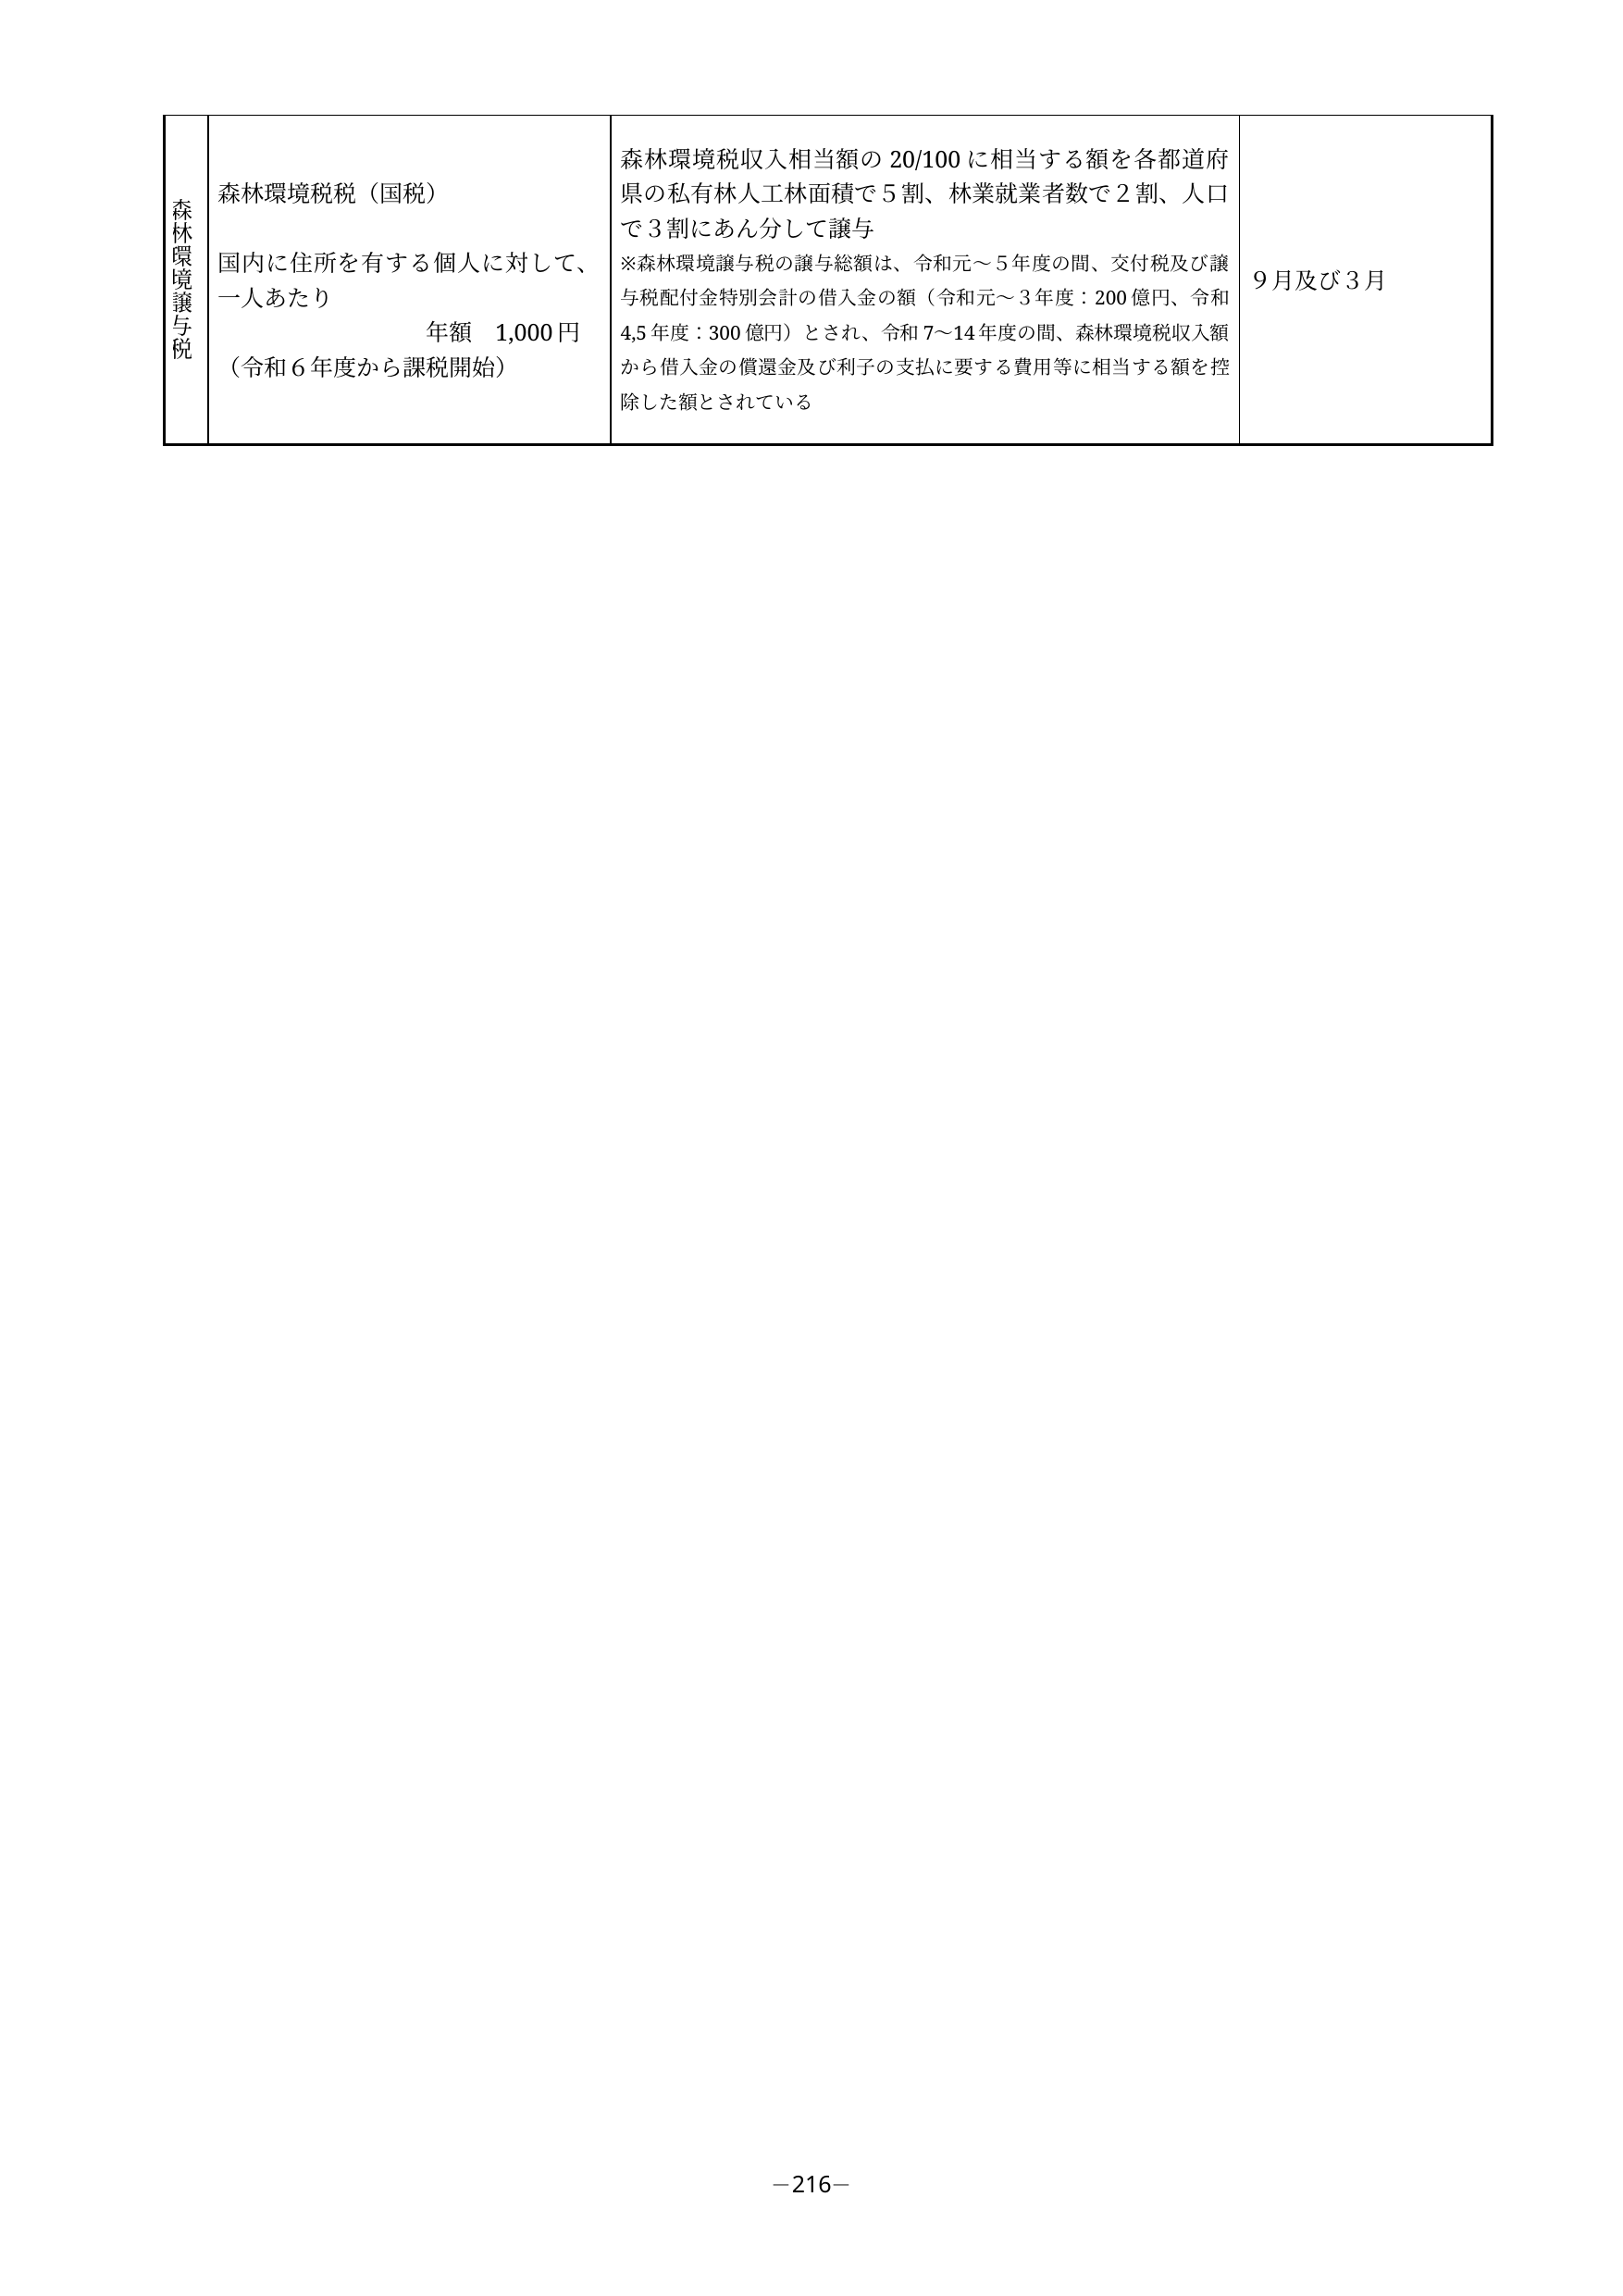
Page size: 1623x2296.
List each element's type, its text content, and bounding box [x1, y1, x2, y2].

table_cell 森林環境税税（国税） 国内に住所を有する個人に対して、一人あたり 年額 1,000円 （令和６年度から課税開始） [209, 116, 610, 443]
table_cell ９月及び３月 [1240, 116, 1491, 443]
table_cell 森林環境譲与税 [166, 116, 207, 443]
table_cell 森林環境税収入相当額の20/100に相当する額を各都道府県の私有林人工林面積で５割、林業就業者数で２割、人口で３割にあん分して譲与 ※森林環境譲与税の譲与総額は、令和元～５年度の間、交付税及び譲与税配付金特別会計の借入金の額（令和元～３年度：200億円、令和4,5年度：300億円）とされ、令和7～14年度の間、森林環境税収入額から借入金の償還金及び利子の支払に要する費用等に相当する額を控除した額とされている [612, 116, 1239, 443]
